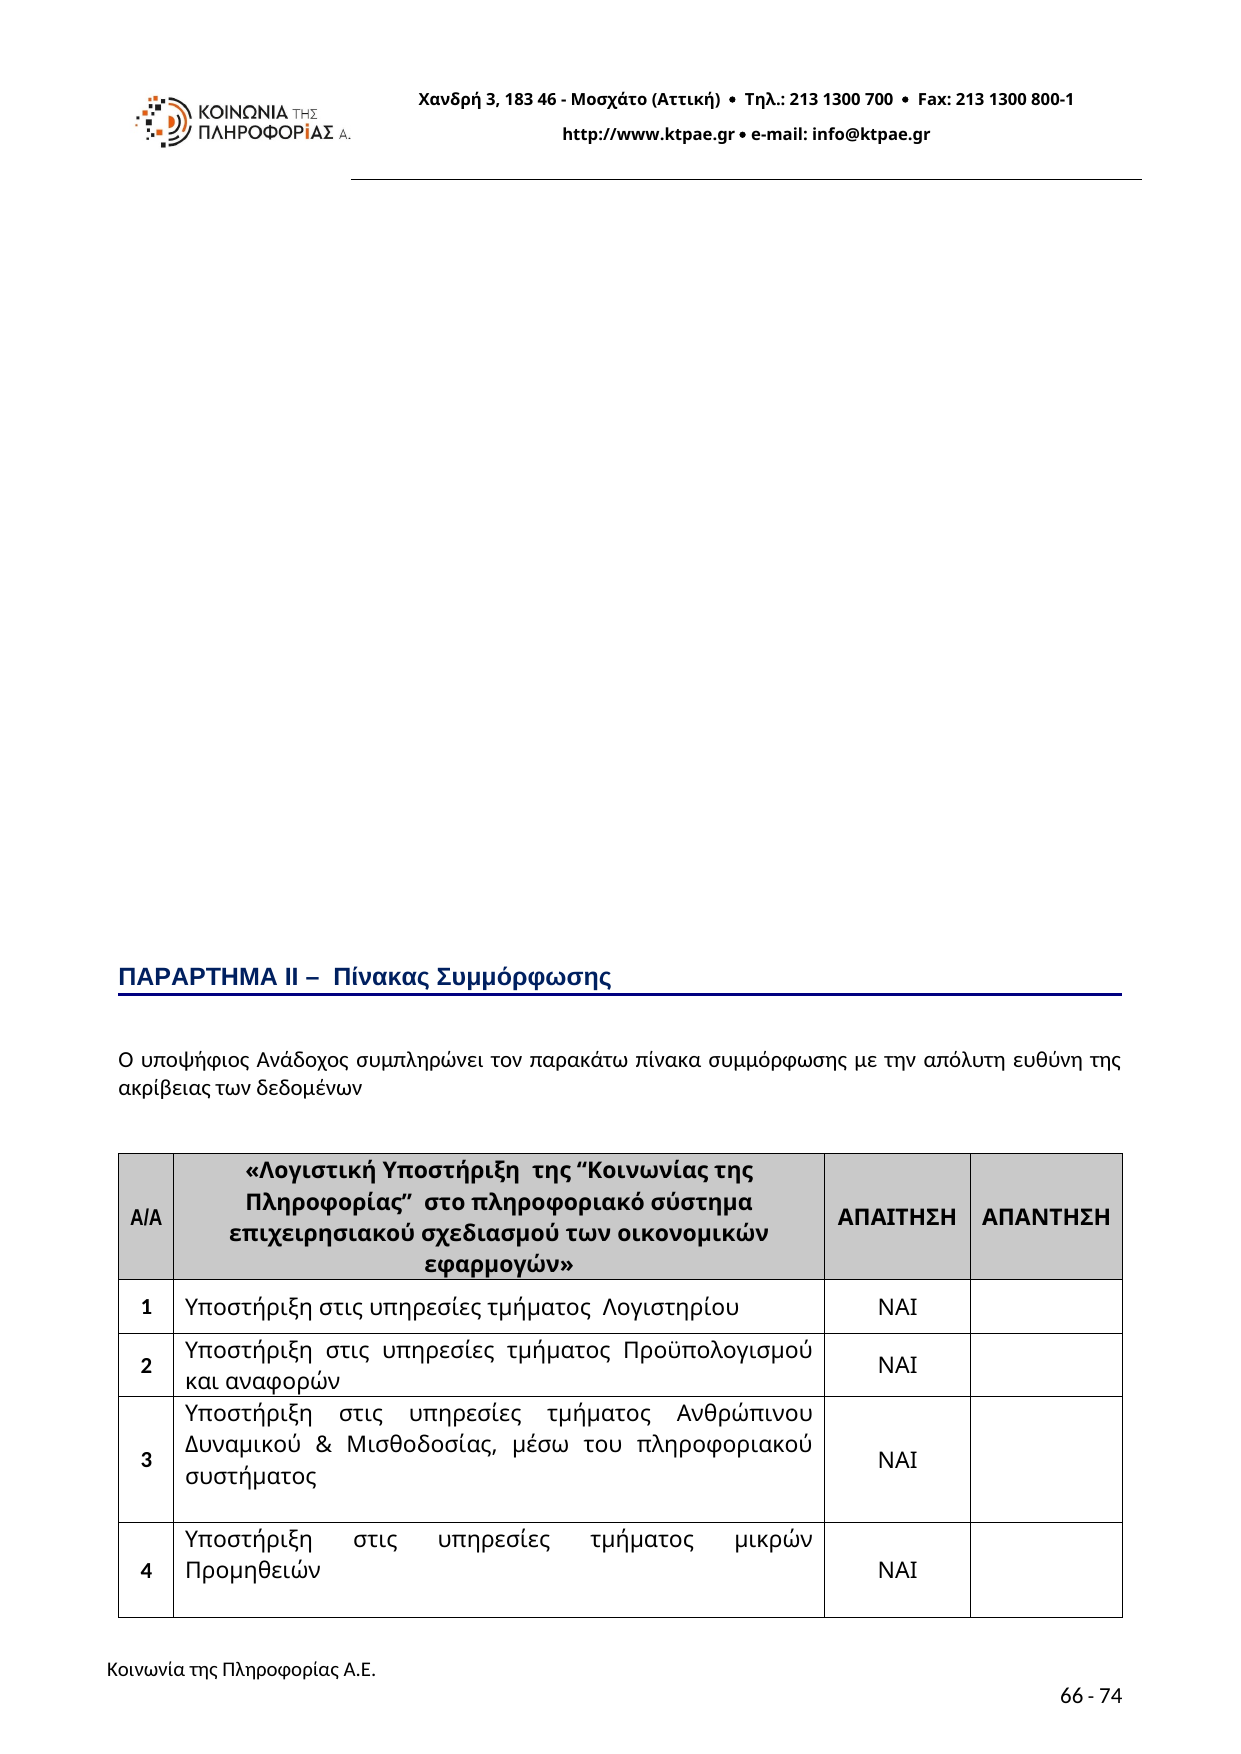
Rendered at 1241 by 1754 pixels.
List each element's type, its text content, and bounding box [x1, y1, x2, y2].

table_header ΑΠΑΙΤΗΣΗ [825, 1154, 970, 1279]
table_cell [971, 1523, 1122, 1617]
table_cell [971, 1280, 1122, 1332]
table_cell 2 [119, 1334, 173, 1396]
table_cell 4 [119, 1523, 173, 1617]
table_header «Λογιστική Υποστήριξη της “Κοινωνίας της Πληροφορίας” στο πληροφοριακό σύστημα επιχειρησιακού σχεδιασμού των οικονομικών εφαρμογών» [174, 1154, 824, 1279]
table_cell ΝΑΙ [825, 1397, 970, 1522]
table_cell ΝΑΙ [825, 1334, 970, 1396]
table_cell Υποστήριξη στις υπηρεσίες τμήματος μικρών Προμηθειών [174, 1523, 824, 1617]
picture [129, 87, 351, 154]
table_cell ΝΑΙ [825, 1280, 970, 1332]
table_cell Υποστήριξη στις υπηρεσίες τμήματος Ανθρώπινου Δυναμικού & Μισθοδοσίας, μέσω του πληροφοριακού συστήματος [174, 1397, 824, 1522]
table_header ΑΠΑΝΤΗΣΗ [971, 1154, 1122, 1279]
table_cell Υποστήριξη στις υπηρεσίες τμήματος Λογιστηρίου [174, 1280, 824, 1332]
table_cell 3 [119, 1397, 173, 1522]
table_header Α/Α [119, 1154, 173, 1279]
table_cell [971, 1397, 1122, 1522]
table_cell 1 [119, 1280, 173, 1332]
table_cell ΝΑΙ [825, 1523, 970, 1617]
text Ο υποψήφιος Ανάδοχος συμπληρώνει τον παρακάτω πίνακα συμμόρφωσης με την απόλυτη ευθύνη της ακρίβειας των δεδομένων [118, 1045, 1122, 1101]
subtitle ΠΑΡΑΡΤΗΜΑ ΙΙ – Πίνακας Συμμόρφωσης [118, 962, 1122, 993]
table_cell Υποστήριξη στις υπηρεσίες τμήματος Προϋπολογισμού και αναφορών [174, 1334, 824, 1396]
table_cell [971, 1334, 1122, 1396]
